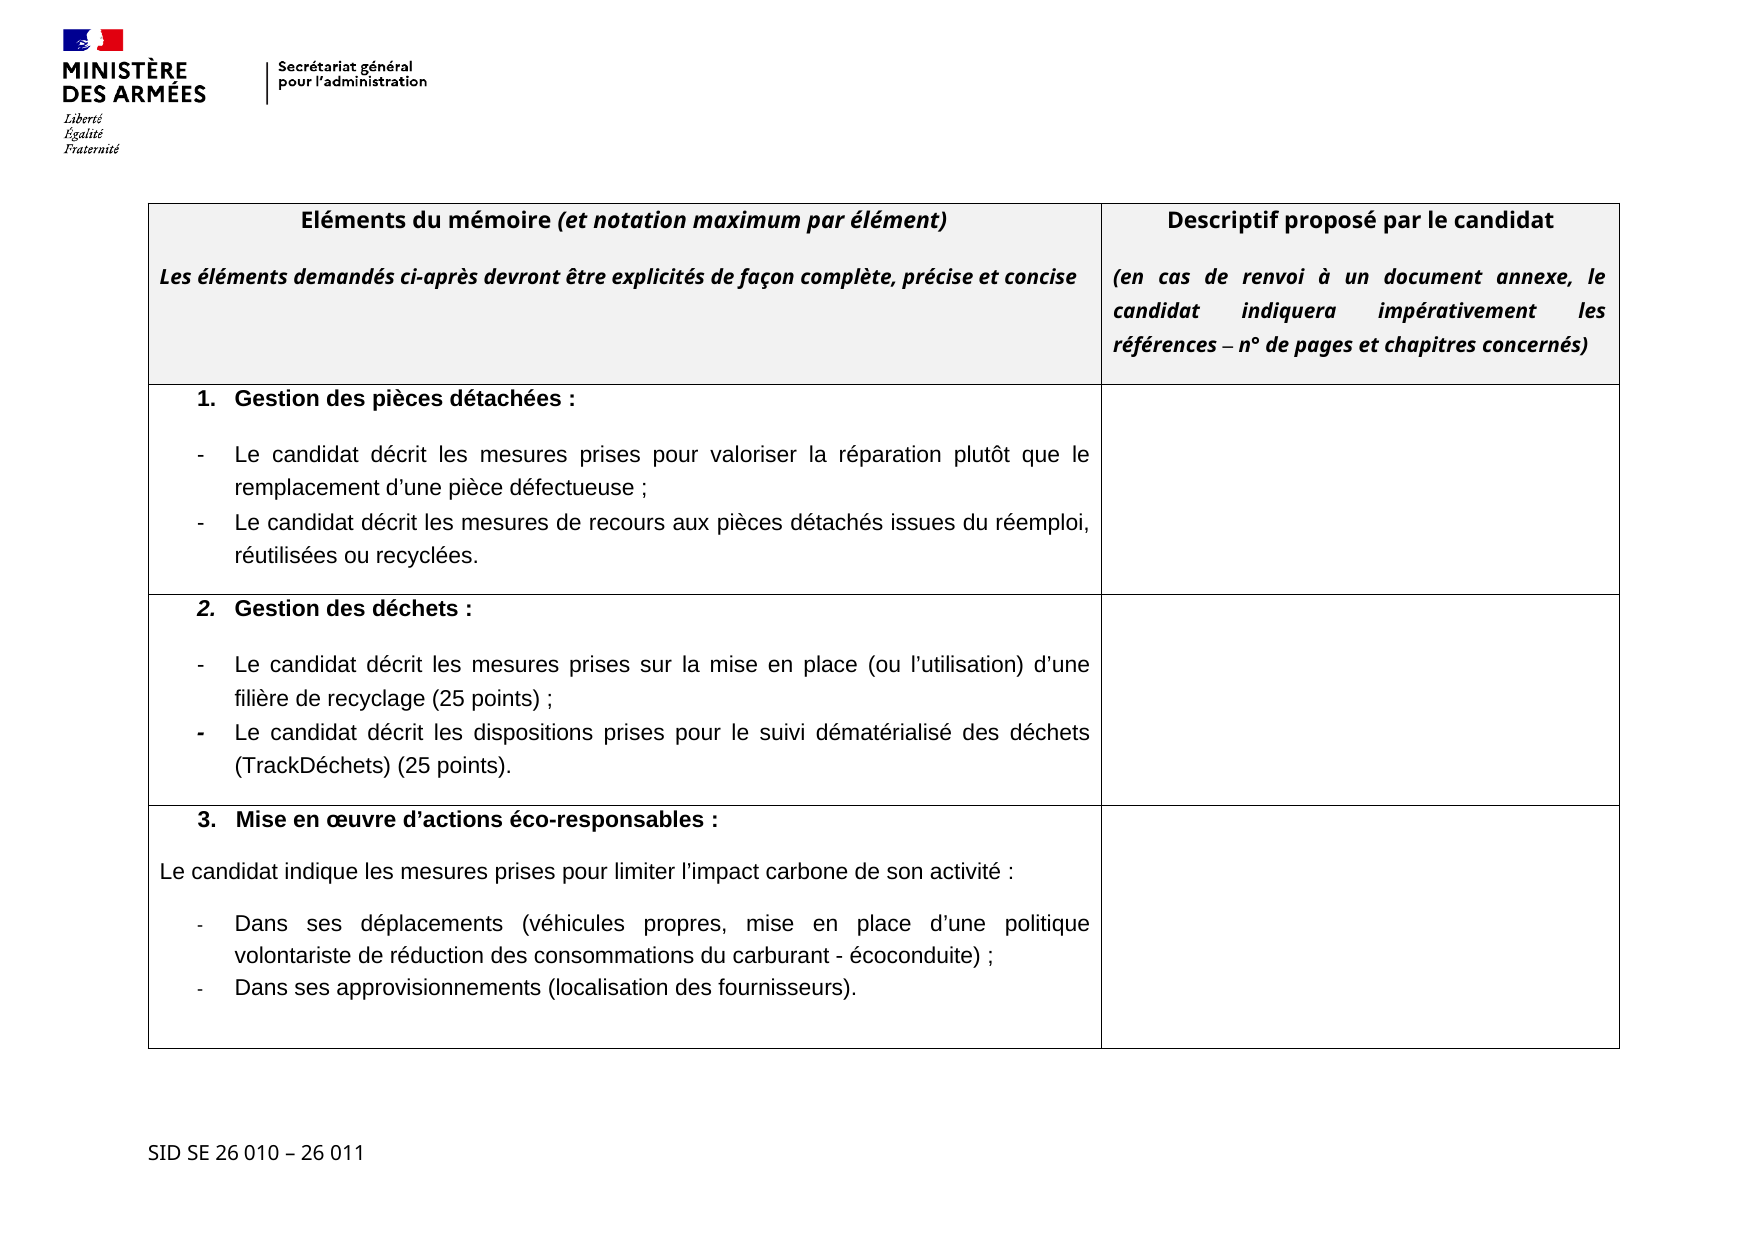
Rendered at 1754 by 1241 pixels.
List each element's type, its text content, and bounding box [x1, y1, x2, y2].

picture [63, 15, 434, 165]
table_cell [1102, 595, 1619, 804]
table_cell 3. Mise en œuvre d’actions éco-responsables : Le candidat indique les mesures prises pour limiter l’impact carbone de son activité : Dans ses déplacements (véhicules propres, mise en place d’une politique volontariste de réduction des consommations du carburant - écoconduite) ; Dans ses approvisionnements (localisation des fournisseurs). [149, 806, 1101, 1048]
table_header Eléments du mémoire (et notation maximum par élément) Les éléments demandés ci-après devront être explicités de façon complète, précise et concise [149, 204, 1101, 384]
table_cell [1102, 385, 1619, 594]
table_cell Gestion des déchets : Le candidat décrit les mesures prises sur la mise en place (ou l’utilisation) d’une filière de recyclage (25 points) ; Le candidat décrit les dispositions prises pour le suivi dématérialisé des déchets (TrackDéchets) (25 points). [149, 595, 1101, 804]
table_cell Gestion des pièces détachées : Le candidat décrit les mesures prises pour valoriser la réparation plutôt que le remplacement d’une pièce défectueuse ; Le candidat décrit les mesures de recours aux pièces détachés issues du réemploi, réutilisées ou recyclées. [149, 385, 1101, 594]
table_header Descriptif proposé par le candidat (en cas de renvoi à un document annexe, le candidat indiquera impérativement les références – n° de pages et chapitres concernés) [1102, 204, 1619, 384]
table_cell [1102, 806, 1619, 1048]
